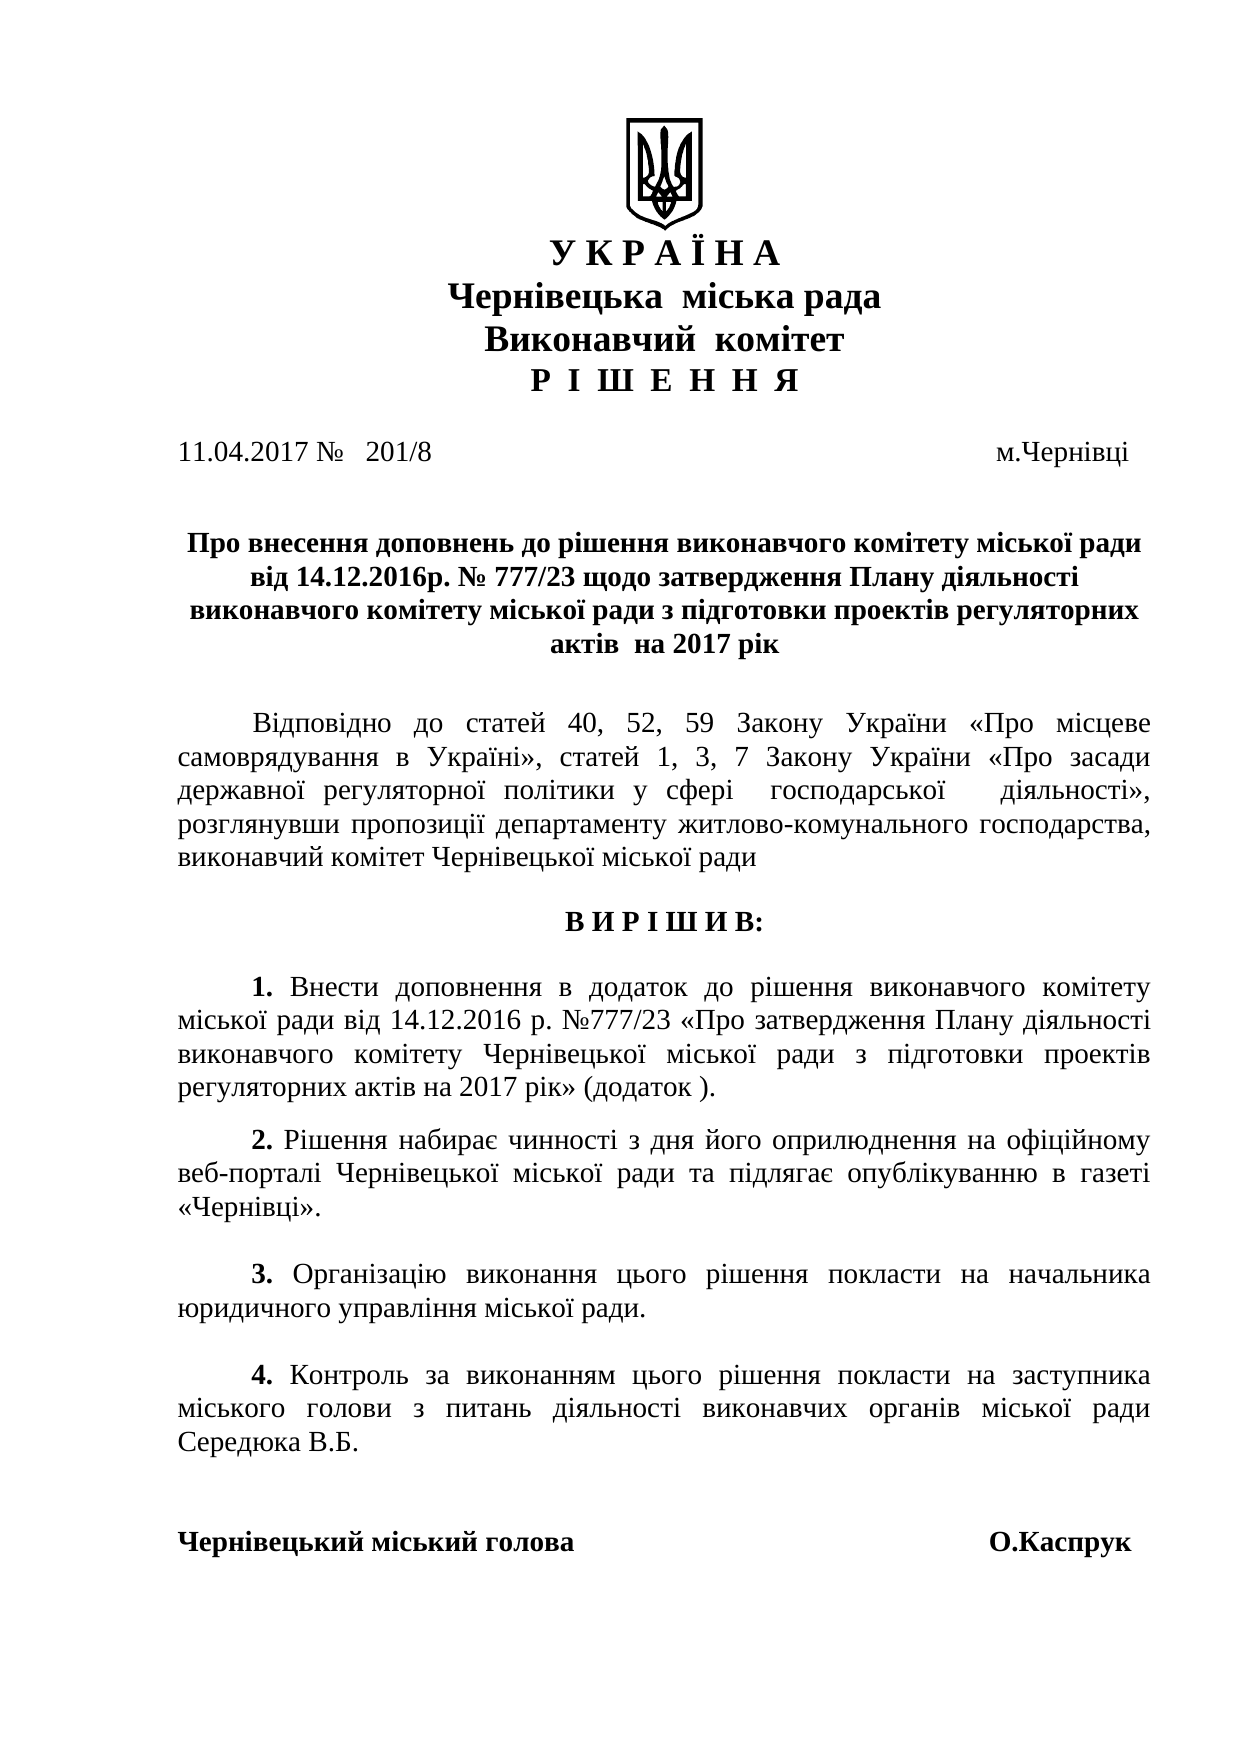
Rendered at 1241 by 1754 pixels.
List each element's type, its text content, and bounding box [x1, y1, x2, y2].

subtitle 1. Внести доповнення в додаток до рішення виконавчого комітету міської ради від 14.12.2016 р. №777/23 «Про затвердження Плану діяльності виконавчого комітету Чернівецької міської ради з підготовки проектів регуляторних актів на 2017 рік» (додаток ). [177, 969, 1152, 1103]
text 11.04.2017 № 201/8 м.Чернівці [177, 434, 1152, 468]
text У К Р А Ї Н А [177, 231, 1152, 274]
subtitle Виконавчий комітет [177, 317, 1152, 360]
subtitle Р І Ш Е Н Н Я [177, 360, 1152, 398]
text Чернівецька міська рада [177, 274, 1152, 317]
text Відповідно до статей 40, 52, 59 Закону України «Про місцеве самоврядування в Україні», статей 1, 3, 7 Закону України «Про засади державної регуляторної політики у сфері господарської діяльності», розглянувши пропозиції департаменту житлово-комунального господарства, виконавчий комітет Чернівецької міської ради [177, 705, 1152, 873]
subtitle Чернівецький міський голова О.Каспрук [177, 1524, 1152, 1558]
text 3. Організацію виконання цього рішення покласти на начальника юридичного управління міської ради. [177, 1256, 1152, 1323]
text В И Р І Ш И В: [177, 904, 1152, 937]
text Про внесення доповнень до рішення виконавчого комітету міської ради від 14.12.2016р. № 777/23 щодо затвердження Плану діяльності виконавчого комітету міської ради з підготовки проектів регуляторних актів на 2017 рік [177, 525, 1152, 659]
text 4. Контроль за виконанням цього рішення покласти на заступника міського голови з питань діяльності виконавчих органів міської ради Середюка В.Б. [177, 1357, 1152, 1457]
subtitle 2. Рішення набирає чинності з дня його оприлюднення на офіційному веб-порталі Чернівецької міської ради та підлягає опублікуванню в газеті «Чернівці». [177, 1122, 1152, 1223]
